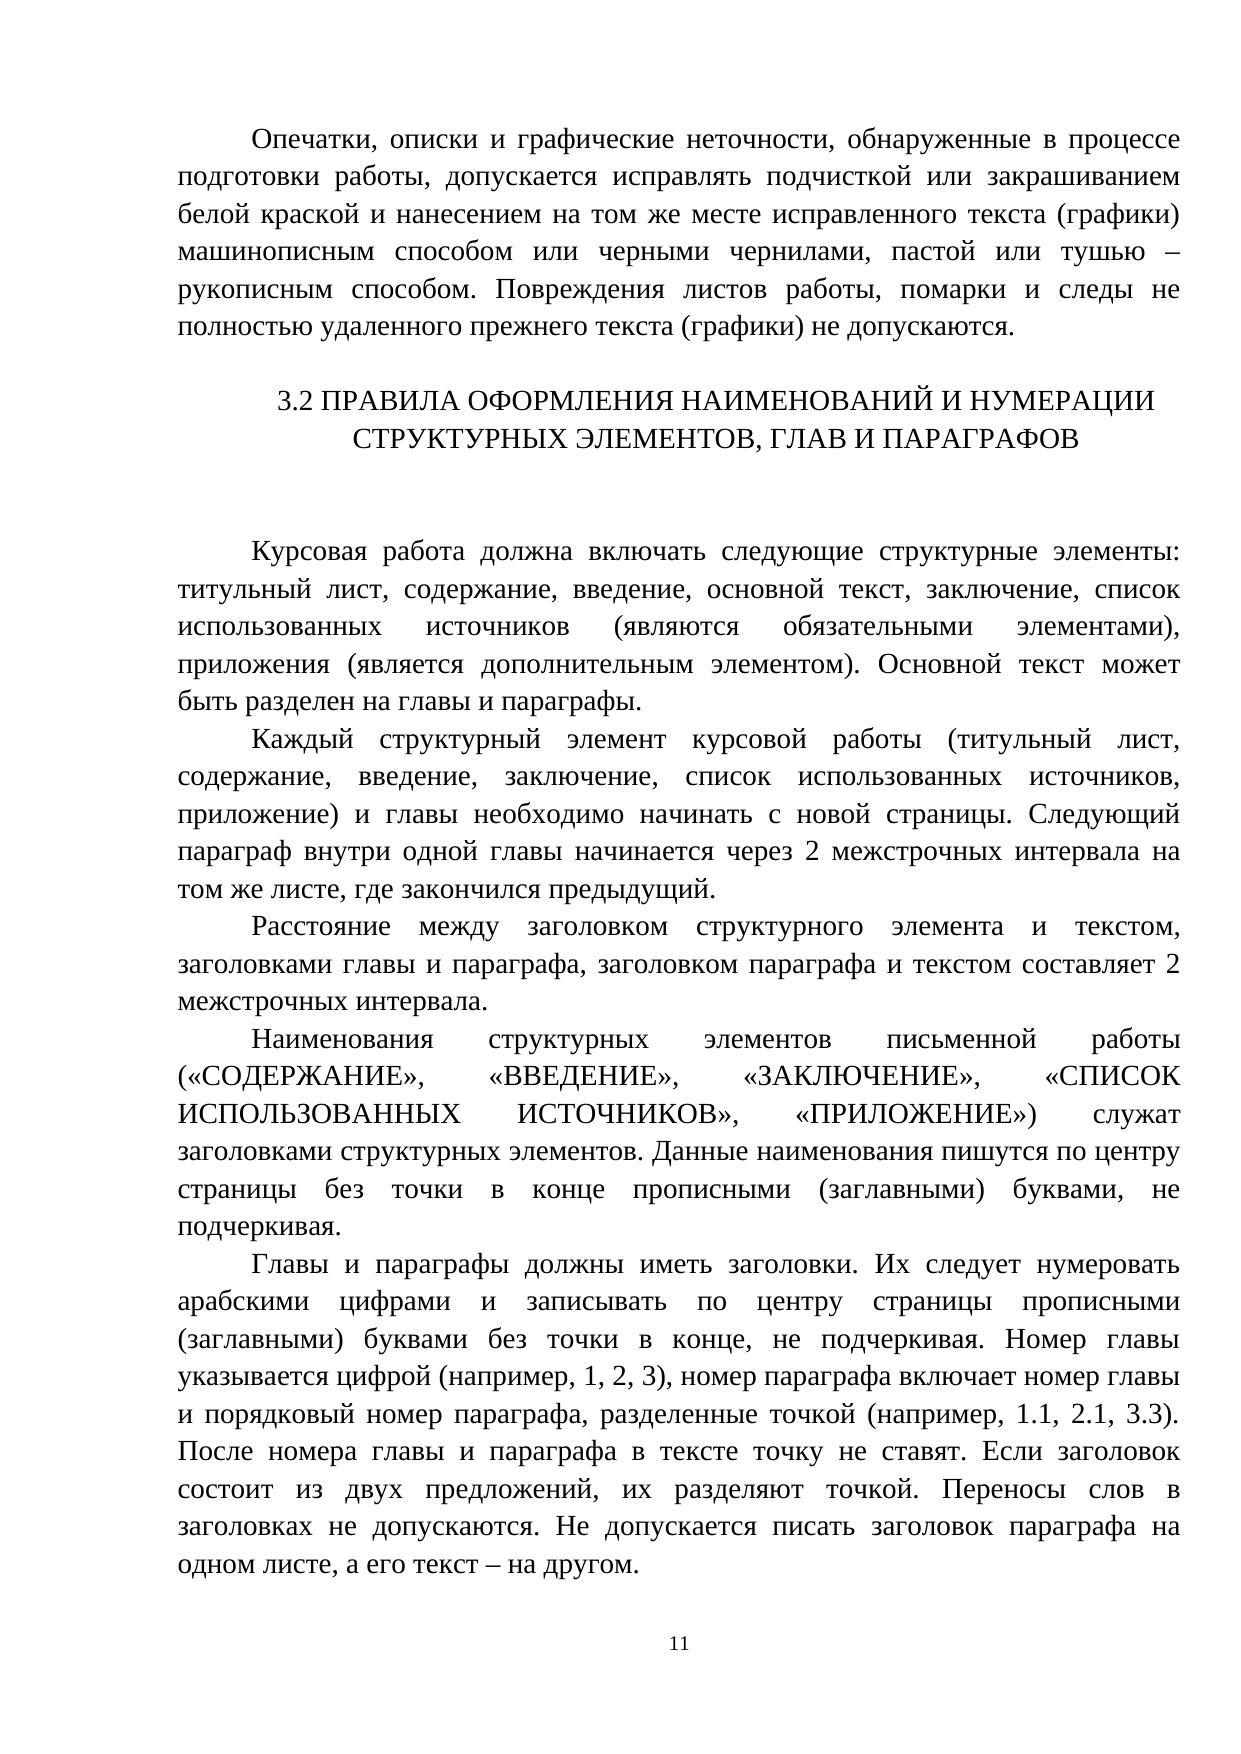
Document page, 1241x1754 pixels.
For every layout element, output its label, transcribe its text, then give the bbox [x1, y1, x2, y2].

text Главы и параграфы должны иметь заголовки. Их следует нумеровать арабскими цифрами и записывать по центру страницы прописными (заглавными) буквами без точки в конце, не подчеркивая. Номер главы указывается цифрой (например, 1, 2, 3), номер параграфа включает номер главы и порядковый номер параграфа, разделенные точкой (например, 1.1, 2.1, 3.3). После номера главы и параграфа в тексте точку не ставят. Если заголовок состоит из двух предложений, их разделяют точкой. Переносы слов в заголовках не допускаются. Не допускается писать заголовок параграфа на одном листе, а его текст – на другом. [177, 1243, 1181, 1581]
text Расстояние между заголовком структурного элемента и текстом, заголовками главы и параграфа, заголовком параграфа и текстом составляет 2 межстрочных интервала. [177, 906, 1181, 1018]
text Каждый структурный элемент курсовой работы (титульный лист, содержание, введение, заключение, список использованных источников, приложение) и главы необходимо начинать с новой страницы. Следующий параграф внутри одной главы начинается через 2 межстрочных интервала на том же листе, где закончился предыдущий. [177, 718, 1181, 906]
text Курсовая работа должна включать следующие структурные элементы: титульный лист, содержание, введение, основной текст, заключение, список использованных источников (являются обязательными элементами), приложения (является дополнительным элементом). Основной текст может быть разделен на главы и параграфы. [177, 531, 1181, 718]
text 3.2 ПРАВИЛА ОФОРМЛЕНИЯ НАИМЕНОВАНИЙ И НУМЕРАЦИИ [177, 381, 1181, 418]
text Опечатки, описки и графические неточности, обнаруженные в процессе подготовки работы, допускается исправлять подчисткой или закрашиванием белой краской и нанесением на том же месте исправленного текста (графики) машинописным способом или черными чернилами, пастой или тушью – рукописным способом. Повреждения листов работы, помарки и следы не полностью удаленного прежнего текста (графики) не допускаются. [177, 118, 1181, 343]
text СТРУКТУРНЫХ ЭЛЕМЕНТОВ, ГЛАВ И ПАРАГРАФОВ [177, 418, 1181, 456]
text Наименования структурных элементов письменной работы («СОДЕРЖАНИЕ», «ВВЕДЕНИЕ», «ЗАКЛЮЧЕНИЕ», «СПИСОК ИСПОЛЬЗОВАННЫХ ИСТОЧНИКОВ», «ПРИЛОЖЕНИЕ») служат заголовками структурных элементов. Данные наименования пишутся по центру страницы без точки в конце прописными (заглавными) буквами, не подчеркивая. [177, 1018, 1181, 1243]
